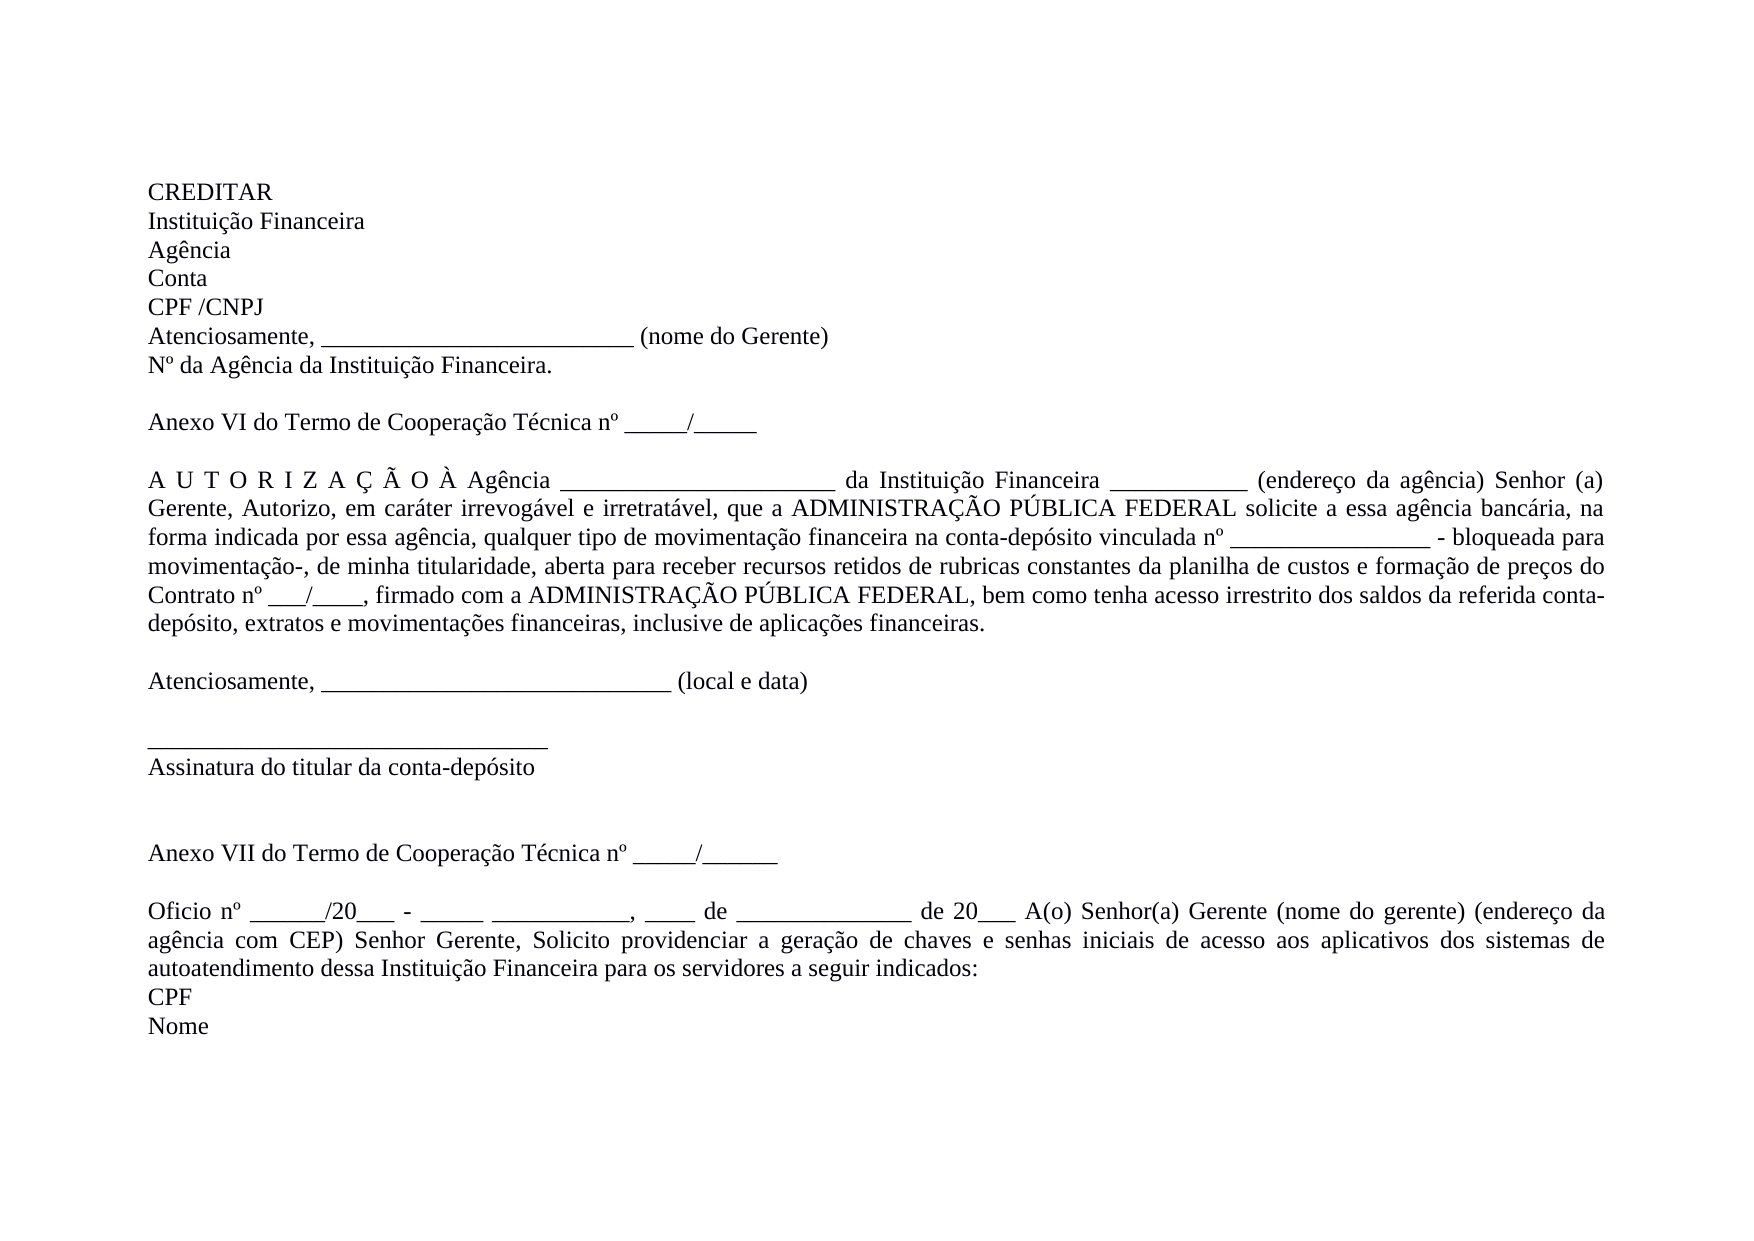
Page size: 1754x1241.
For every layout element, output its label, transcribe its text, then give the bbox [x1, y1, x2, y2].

text Instituição Financeira [148, 206, 1606, 235]
text ________________________________ [148, 723, 1606, 752]
text Conta [148, 263, 1606, 292]
text A U T O R I Z A Ç Ã O À Agência ______________________ da Instituição Financeira ___________ (endereço da agência) Senhor (a) Gerente, Autorizo, em caráter irrevogável e irretratável, que a ADMINISTRAÇÃO PÚBLICA FEDERAL solicite a essa agência bancária, na forma indicada por essa agência, qualquer tipo de movimentação financeira na conta-depósito vinculada nº ________________ - bloqueada para movimentação-, de minha titularidade, aberta para receber recursos retidos de rubricas constantes da planilha de custos e formação de preços do Contrato nº ___/____, firmado com a ADMINISTRAÇÃO PÚBLICA FEDERAL, bem como tenha acesso irrestrito dos saldos da referida conta-depósito, extratos e movimentações financeiras, inclusive de aplicações financeiras. [148, 465, 1606, 637]
text CPF [148, 982, 1606, 1011]
text CREDITAR [148, 177, 1606, 206]
text Anexo VII do Termo de Cooperação Técnica nº _____/______ [148, 838, 1606, 867]
text Agência [148, 235, 1606, 263]
text Nº da Agência da Instituição Financeira. [148, 350, 1606, 378]
text CPF /CNPJ [148, 292, 1606, 321]
text Assinatura do titular da conta-depósito [148, 752, 1606, 781]
text Atenciosamente, ____________________________ (local e data) [148, 666, 1606, 695]
text Anexo VI do Termo de Cooperação Técnica nº _____/_____ [148, 407, 1606, 436]
text Nome [148, 1011, 1606, 1040]
text Atenciosamente, _________________________ (nome do Gerente) [148, 321, 1606, 350]
text Oficio nº ______/20___ - _____ ___________, ____ de ______________ de 20___ A(o) Senhor(a) Gerente (nome do gerente) (endereço da agência com CEP) Senhor Gerente, Solicito providenciar a geração de chaves e senhas iniciais de acesso aos aplicativos dos sistemas de autoatendimento dessa Instituição Financeira para os servidores a seguir indicados: [148, 896, 1606, 982]
